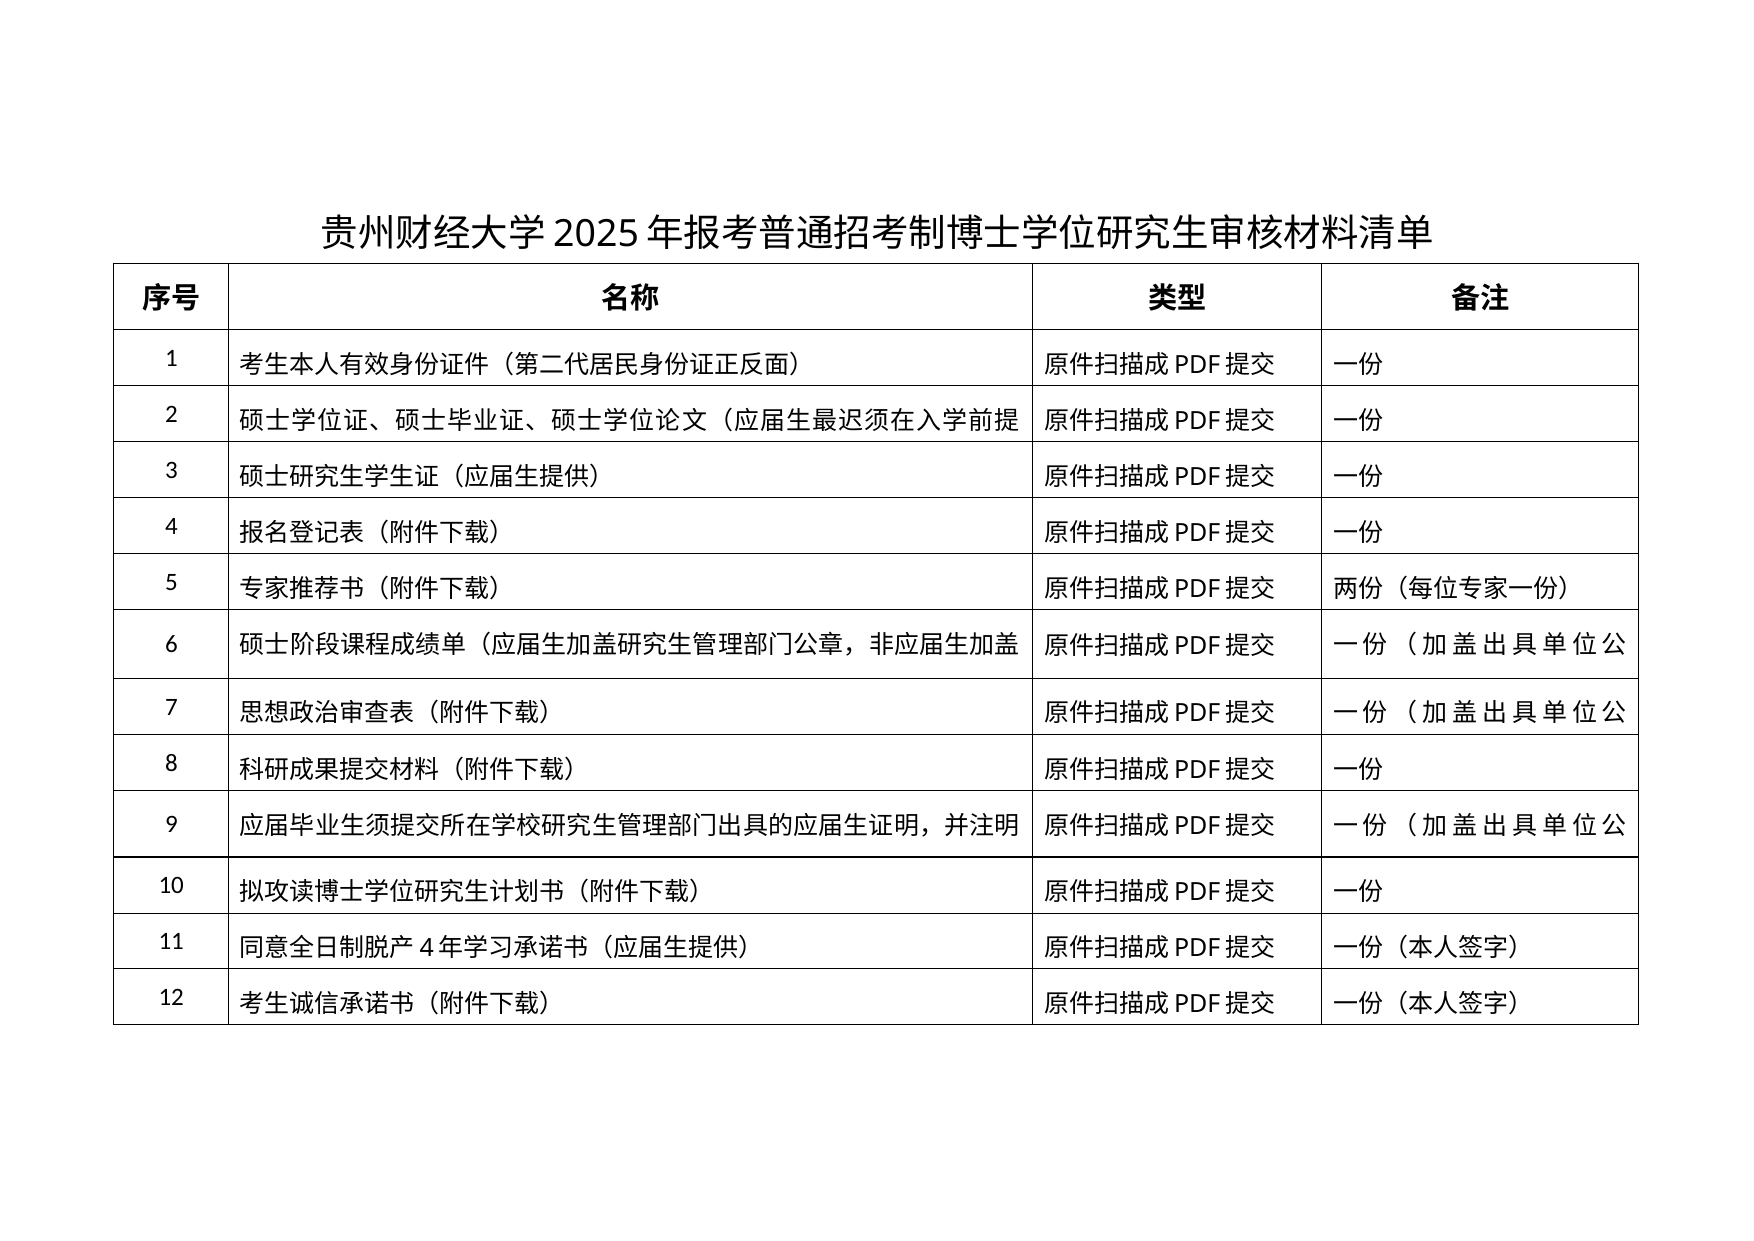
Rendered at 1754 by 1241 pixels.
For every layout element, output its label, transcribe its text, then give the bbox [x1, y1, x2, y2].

table_cell 原件扫描成PDF提交 [1033, 610, 1321, 677]
table_cell 原件扫描成PDF提交 [1033, 914, 1321, 968]
table_cell 一份（加盖出具单位公章） [1322, 679, 1638, 734]
table_cell 专家推荐书（附件下载） [229, 554, 1032, 609]
table_cell 原件扫描成PDF提交 [1033, 330, 1321, 385]
table_cell 一份 [1322, 442, 1638, 497]
table_cell 原件扫描成PDF提交 [1033, 554, 1321, 609]
table_cell 3 [114, 442, 228, 497]
table_cell 硕士学位证、硕士毕业证、硕士学位论文（应届生最迟须在入学前提供） [229, 386, 1032, 441]
table_cell 6 [114, 610, 228, 677]
table_cell 4 [114, 498, 228, 553]
table_cell 11 [114, 914, 228, 968]
table_header 名称 [229, 264, 1032, 329]
table_cell 8 [114, 735, 228, 790]
table_cell 原件扫描成PDF提交 [1033, 858, 1321, 912]
table_cell 科研成果提交材料（附件下载） [229, 735, 1032, 790]
table_cell 思想政治审查表（附件下载） [229, 679, 1032, 734]
table_cell 一份 [1322, 858, 1638, 912]
table_cell 一份（加盖出具单位公章） [1322, 791, 1638, 856]
table_cell 一份 [1322, 386, 1638, 441]
table_cell 5 [114, 554, 228, 609]
table_cell 一份 [1322, 735, 1638, 790]
table_cell 硕士阶段课程成绩单（应届生加盖研究生管理部门公章，非应届生加盖单位人事档案章或毕业学校档案管理部门复印，加盖档案部门公章） [229, 610, 1032, 677]
table_cell 一份（本人签字） [1322, 969, 1638, 1024]
table_cell 一份（本人签字） [1322, 914, 1638, 968]
table_cell 原件扫描成PDF提交 [1033, 969, 1321, 1024]
table_cell 原件扫描成PDF提交 [1033, 442, 1321, 497]
table_cell 应届毕业生须提交所在学校研究生管理部门出具的应届生证明，并注明毕业时间（是否存在延期毕业等问题） [229, 791, 1032, 856]
table_header 备注 [1322, 264, 1638, 329]
table_cell 10 [114, 858, 228, 912]
table_cell 原件扫描成PDF提交 [1033, 791, 1321, 856]
table_cell 考生本人有效身份证件（第二代居民身份证正反面） [229, 330, 1032, 385]
table_cell 1 [114, 330, 228, 385]
text 贵州财经大学2025年报考普通招考制博士学位研究生审核材料清单 [150, 198, 1604, 263]
table_cell 12 [114, 969, 228, 1024]
table_cell 一份 [1322, 330, 1638, 385]
table_cell 两份（每位专家一份） [1322, 554, 1638, 609]
table_cell 9 [114, 791, 228, 856]
table_cell 考生诚信承诺书（附件下载） [229, 969, 1032, 1024]
table_cell 硕士研究生学生证（应届生提供） [229, 442, 1032, 497]
table_cell 原件扫描成PDF提交 [1033, 735, 1321, 790]
table_header 序号 [114, 264, 228, 329]
table_cell 报名登记表（附件下载） [229, 498, 1032, 553]
table_cell 原件扫描成PDF提交 [1033, 679, 1321, 734]
table_cell 2 [114, 386, 228, 441]
table_header 类型 [1033, 264, 1321, 329]
table_cell 一份 [1322, 498, 1638, 553]
table_cell 拟攻读博士学位研究生计划书（附件下载） [229, 858, 1032, 912]
table_cell 一份（加盖出具单位公章） [1322, 610, 1638, 677]
table_cell 原件扫描成PDF提交 [1033, 386, 1321, 441]
table_cell 同意全日制脱产4年学习承诺书（应届生提供） [229, 914, 1032, 968]
table_cell 原件扫描成PDF提交 [1033, 498, 1321, 553]
table_cell 7 [114, 679, 228, 734]
